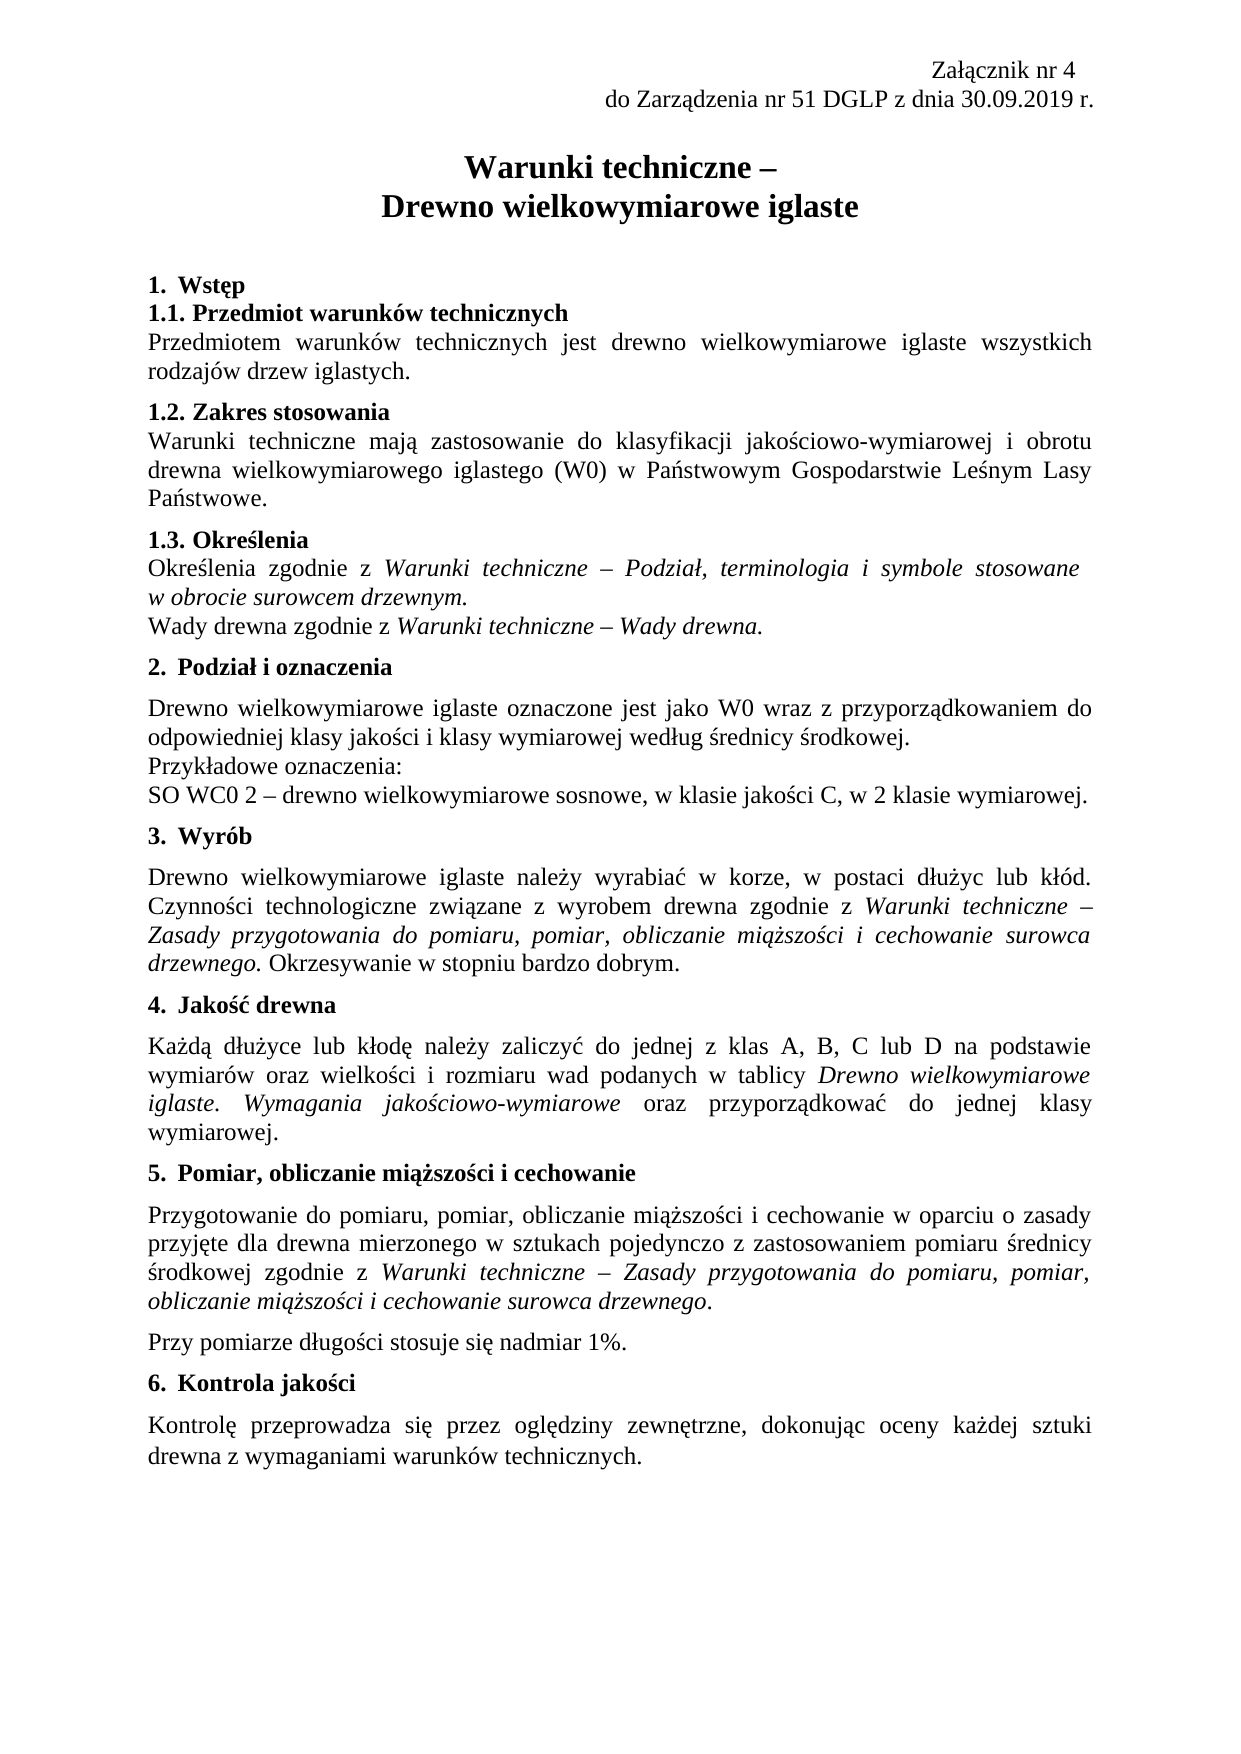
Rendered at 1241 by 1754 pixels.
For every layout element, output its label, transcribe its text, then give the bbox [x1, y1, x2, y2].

list Określenia [148, 525, 1093, 553]
text Każdą dłużyce lub kłodę należy zaliczyć do jednej z klas A, B, C lub D na podstawie wymiarów oraz wielkości i rozmiaru wad podanych w tablicy Drewno wielkowymiarowe iglaste. Wymagania jakościowo-wymiarowe oraz przyporządkować do jednej klasy wymiarowej. [148, 1031, 1093, 1146]
text Drewno wielkowymiarowe iglaste [148, 186, 1093, 224]
text Warunki techniczne – [148, 148, 1093, 186]
list Przedmiot warunków technicznych [148, 298, 1093, 327]
text Przykładowe oznaczenia: [148, 751, 1093, 780]
list Zakres stosowania [148, 397, 1093, 426]
text Określenia zgodnie z Warunki techniczne – Podział, terminologia i symbole stosowane w obrocie surowcem drzewnym. [148, 553, 1093, 611]
text Przygotowanie do pomiaru, pomiar, obliczanie miąższości i cechowanie w oparciu o zasady przyjęte dla drewna mierzonego w sztukach pojedynczo z zastosowaniem pomiaru średnicy środkowej zgodnie z Warunki techniczne – Zasady przygotowania do pomiaru, pomiar, obliczanie miąższości i cechowanie surowca drzewnego. [148, 1200, 1093, 1315]
text Wady drewna zgodnie z Warunki techniczne – Wady drewna. [148, 611, 1093, 640]
list Wyrób [148, 821, 1093, 850]
list Wstęp [148, 270, 1093, 298]
text Drewno wielkowymiarowe iglaste należy wyrabiać w korze, w postaci dłużyc lub kłód. Czynności technologiczne związane z wyrobem drewna zgodnie z Warunki techniczne – Zasady przygotowania do pomiaru, pomiar, obliczanie miąższości i cechowanie surowca drzewnego. Okrzesywanie w stopniu bardzo dobrym. [148, 862, 1093, 977]
text Przedmiotem warunków technicznych jest drewno wielkowymiarowe iglaste wszystkich rodzajów drzew iglastych. [148, 327, 1093, 385]
list Jakość drewna [148, 990, 1093, 1018]
text Przy pomiarze długości stosuje się nadmiar 1%. [148, 1327, 1093, 1356]
text Warunki techniczne mają zastosowanie do klasyfikacji jakościowo-wymiarowej i obrotu drewna wielkowymiarowego iglastego (W0) w Państwowym Gospodarstwie Leśnym Lasy Państwowe. [148, 426, 1093, 512]
text Drewno wielkowymiarowe iglaste oznaczone jest jako W0 wraz z przyporządkowaniem do odpowiedniej klasy jakości i klasy wymiarowej według średnicy środkowej. [148, 693, 1093, 751]
list Podział i oznaczenia [148, 652, 1093, 681]
text Kontrolę przeprowadza się przez oględziny zewnętrzne, dokonując oceny każdej sztuki drewna z wymaganiami warunków technicznych. [148, 1410, 1093, 1469]
list Pomiar, obliczanie miąższości i cechowanie [148, 1158, 1093, 1187]
list Kontrola jakości [148, 1368, 1093, 1397]
text SO WC0 2 – drewno wielkowymiarowe sosnowe, w klasie jakości C, w 2 klasie wymiarowej. [148, 780, 1093, 808]
